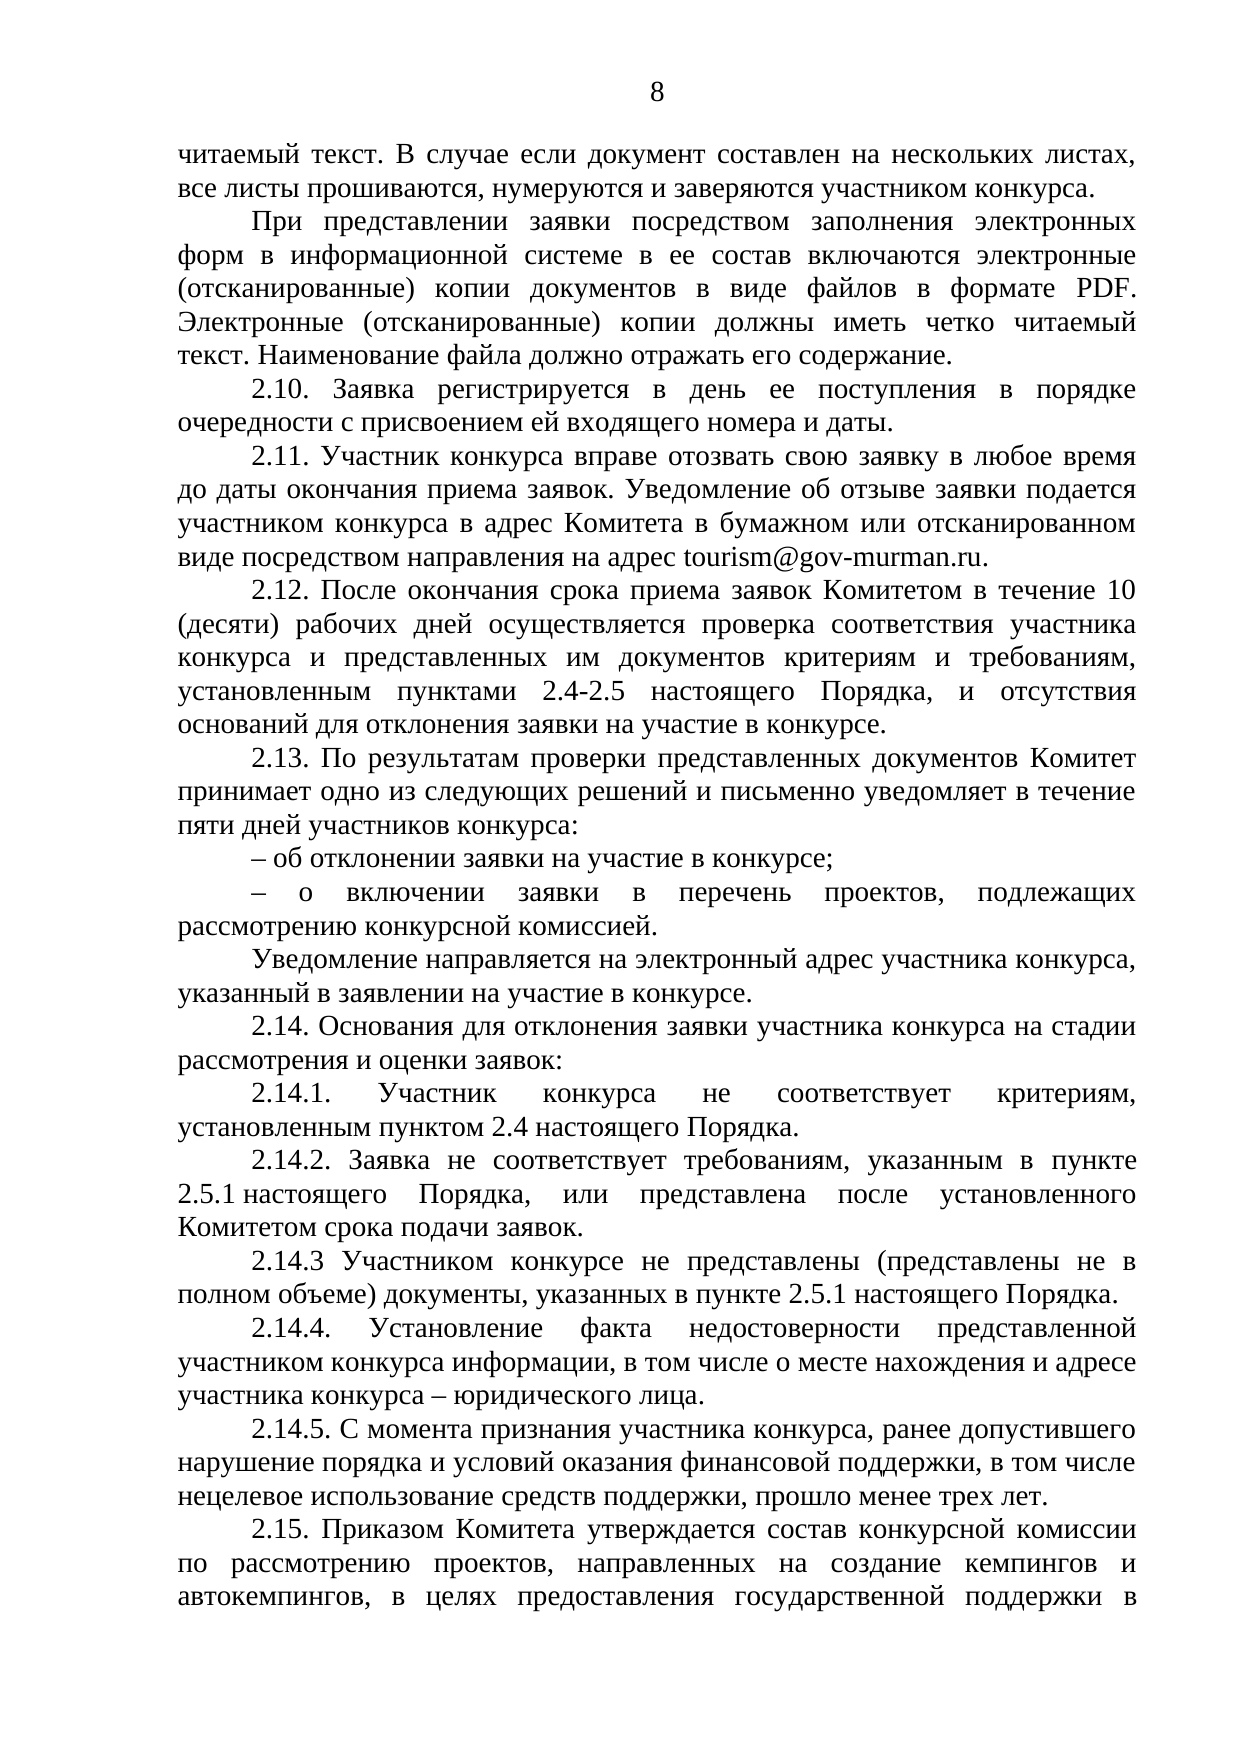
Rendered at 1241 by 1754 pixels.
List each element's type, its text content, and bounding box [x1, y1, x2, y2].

text Уведомление направляется на электронный адрес участника конкурса, указанный в заявлении на участие в конкурсе. [177, 941, 1137, 1008]
text 2.13. По результатам проверки представленных документов Комитет принимает одно из следующих решений и письменно уведомляет в течение пяти дней участников конкурса: [177, 740, 1137, 841]
text 2.14.2. Заявка не соответствует требованиям, указанным в пункте 2.5.1 настоящего Порядка, или представлена после установленного Комитетом срока подачи заявок. [177, 1142, 1137, 1243]
text 2.11. Участник конкурса вправе отозвать свою заявку в любое время до даты окончания приема заявок. Уведомление об отзыве заявки подается участником конкурса в адрес Комитета в бумажном или отсканированном виде посредством направления на адрес tourism@gov-murman.ru. [177, 438, 1137, 572]
text 2.14. Основания для отклонения заявки участника конкурса на стадии рассмотрения и оценки заявок: [177, 1008, 1137, 1075]
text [177, 136, 1137, 203]
text 2.14.3 Участником конкурсе не представлены (представлены не в полном объеме) документы, указанных в пункте 2.5.1 настоящего Порядка. [177, 1243, 1137, 1310]
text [177, 1511, 1137, 1612]
text 2.14.4. Установление факта недостоверности представленной участником конкурса информации, в том числе о месте нахождения и адресе участника конкурса – юридического лица. [177, 1310, 1137, 1411]
text 2.14.1. Участник конкурса не соответствует критериям, установленным пунктом 2.4 настоящего Порядка. [177, 1075, 1137, 1142]
text При представлении заявки посредством заполнения электронных форм в информационной системе в ее состав включаются электронные (отсканированные) копии документов в виде файлов в формате PDF. Электронные (отсканированные) копии должны иметь четко читаемый текст. Наименование файла должно отражать его содержание. [177, 203, 1137, 371]
text 2.10. Заявка регистрируется в день ее поступления в порядке очередности с присвоением ей входящего номера и даты. [177, 371, 1137, 438]
text – об отклонении заявки на участие в конкурсе; [177, 841, 1137, 874]
text – о включении заявки в перечень проектов, подлежащих рассмотрению конкурсной комиссией. [177, 874, 1137, 941]
text 2.14.5. С момента признания участника конкурса, ранее допустившего нарушение порядка и условий оказания финансовой поддержки, в том числе нецелевое использование средств поддержки, прошло менее трех лет. [177, 1411, 1137, 1511]
text 2.12. После окончания срока приема заявок Комитетом в течение 10 (десяти) рабочих дней осуществляется проверка соответствия участника конкурса и представленных им документов критериям и требованиям, установленным пунктами 2.4-2.5 настоящего Порядка, и отсутствия оснований для отклонения заявки на участие в конкурсе. [177, 572, 1137, 740]
